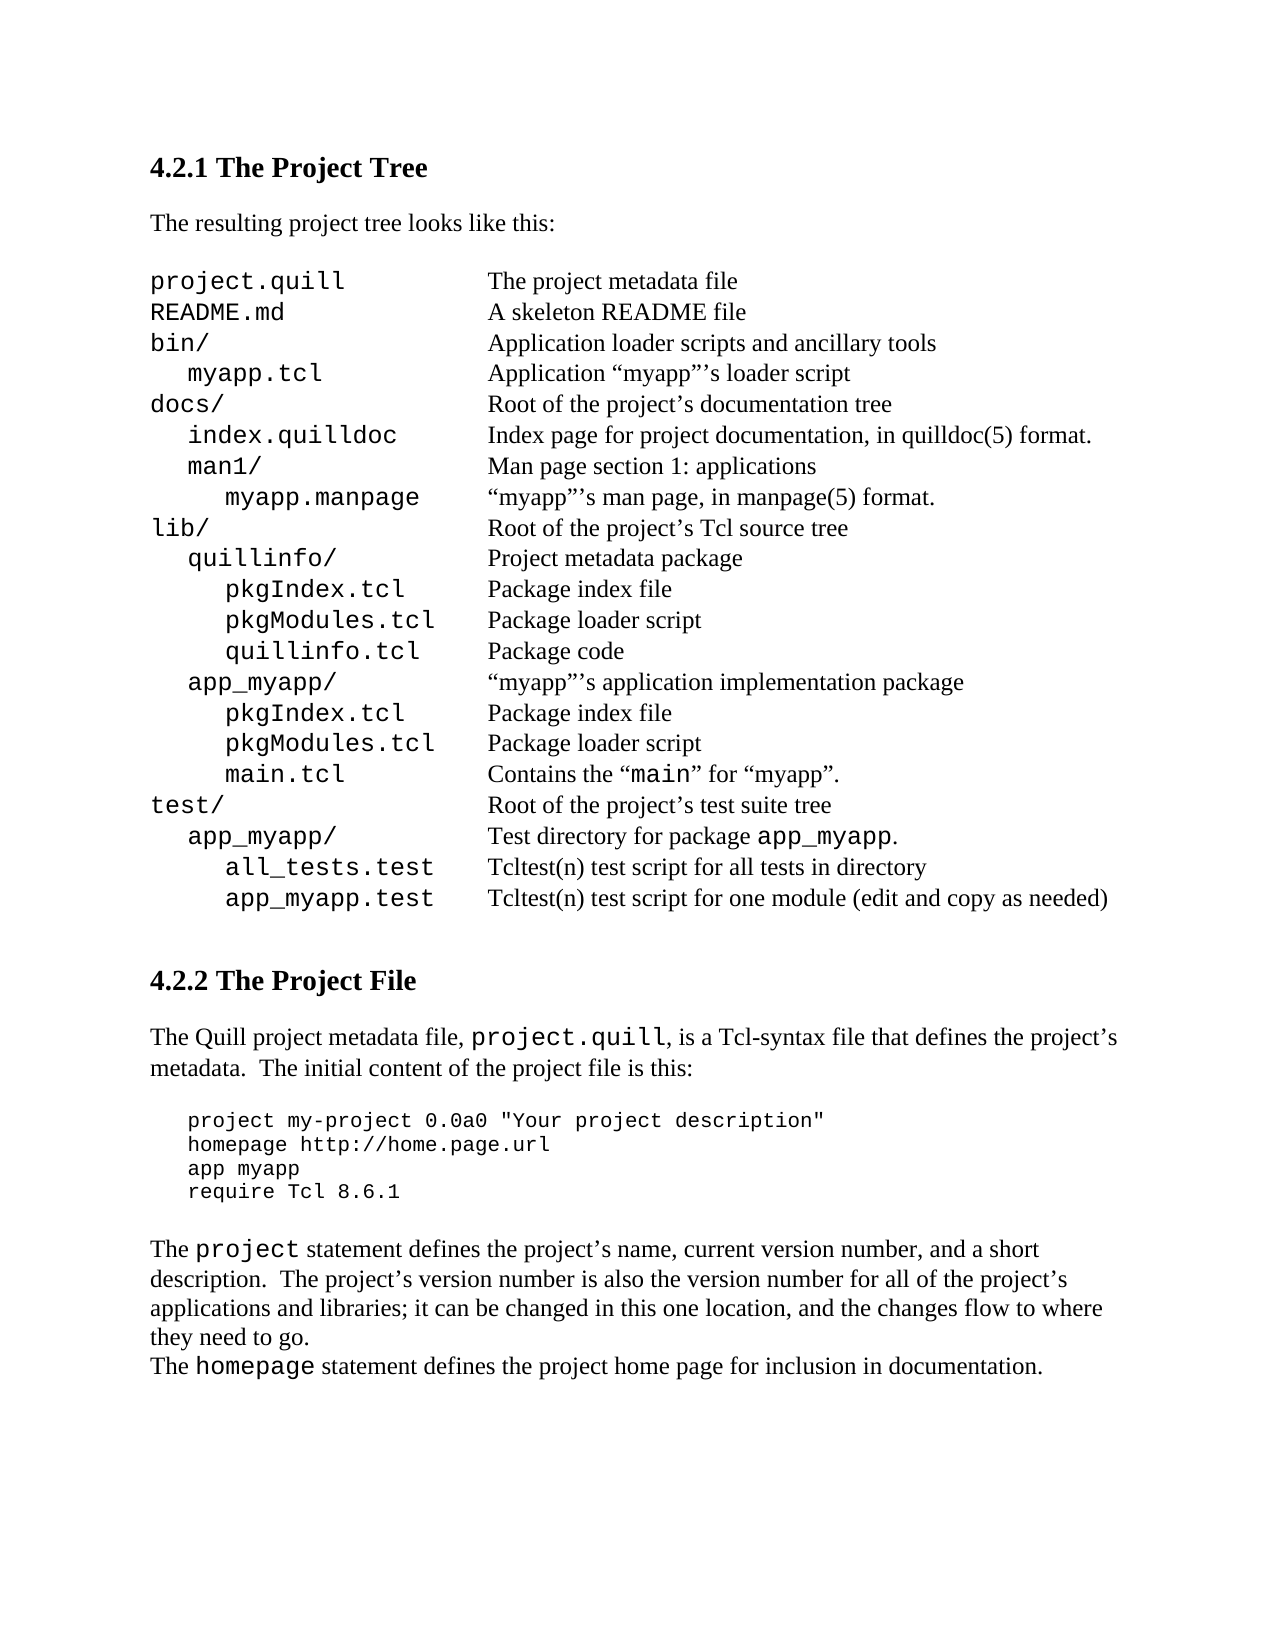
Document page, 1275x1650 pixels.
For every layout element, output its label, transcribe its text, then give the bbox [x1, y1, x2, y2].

text app myapp [150, 1158, 1125, 1181]
text docs/ Root of the project’s documentation tree [150, 389, 1125, 420]
text project my-project 0.0a0 "Your project description" [150, 1110, 1125, 1134]
text myapp.manpage “myapp”’s man page, in manpage(5) format. [150, 482, 1125, 513]
subtitle 4.2.2 The Project File [150, 963, 1125, 997]
text The Quill project metadata file, project.quill, is a Tcl-syntax file that defines the project’s metadata. The initial content of the project file is this: [150, 1022, 1125, 1082]
text require Tcl 8.6.1 [150, 1181, 1125, 1205]
text lib/ Root of the project’s Tcl source tree [150, 513, 1125, 543]
text The homepage statement defines the project home page for inclusion in documentation. [150, 1351, 1125, 1382]
text quillinfo.tcl Package code [150, 636, 1125, 667]
text bin/ Application loader scripts and ancillary tools [150, 328, 1125, 358]
text test/ Root of the project’s test suite tree [150, 790, 1125, 821]
text homepage http://home.page.url [150, 1134, 1125, 1158]
text man1/ Man page section 1: applications [150, 451, 1125, 482]
text main.tcl Contains the “main” for “myapp”. [150, 759, 1125, 790]
text index.quilldoc Index page for project documentation, in quilldoc(5) format. [150, 420, 1125, 451]
text myapp.tcl Application “myapp”’s loader script [150, 358, 1125, 389]
text pkgIndex.tcl Package index file [150, 574, 1125, 605]
text README.md A skeleton README file [150, 297, 1125, 328]
text app_myapp/ Test directory for package app_myapp. [150, 821, 1125, 852]
text all_tests.test Tcltest(n) test script for all tests in directory [150, 852, 1125, 883]
text quillinfo/ Project metadata package [150, 543, 1125, 574]
text app_myapp/ “myapp”’s application implementation package [150, 667, 1125, 698]
text pkgIndex.tcl Package index file [150, 698, 1125, 728]
subtitle 4.2.1 The Project Tree [150, 150, 1125, 183]
text pkgModules.tcl Package loader script [150, 728, 1125, 759]
text The resulting project tree looks like this: [150, 208, 1125, 237]
text app_myapp.test Tcltest(n) test script for one module (edit and copy as needed) [150, 883, 1125, 913]
text pkgModules.tcl Package loader script [150, 605, 1125, 636]
text The project statement defines the project’s name, current version number, and a short description. The project’s version number is also the version number for all of the project’s applications and libraries; it can be changed in this one location, and the changes flow to where they need to go. [150, 1234, 1125, 1351]
text project.quill The project metadata file [150, 266, 1125, 297]
